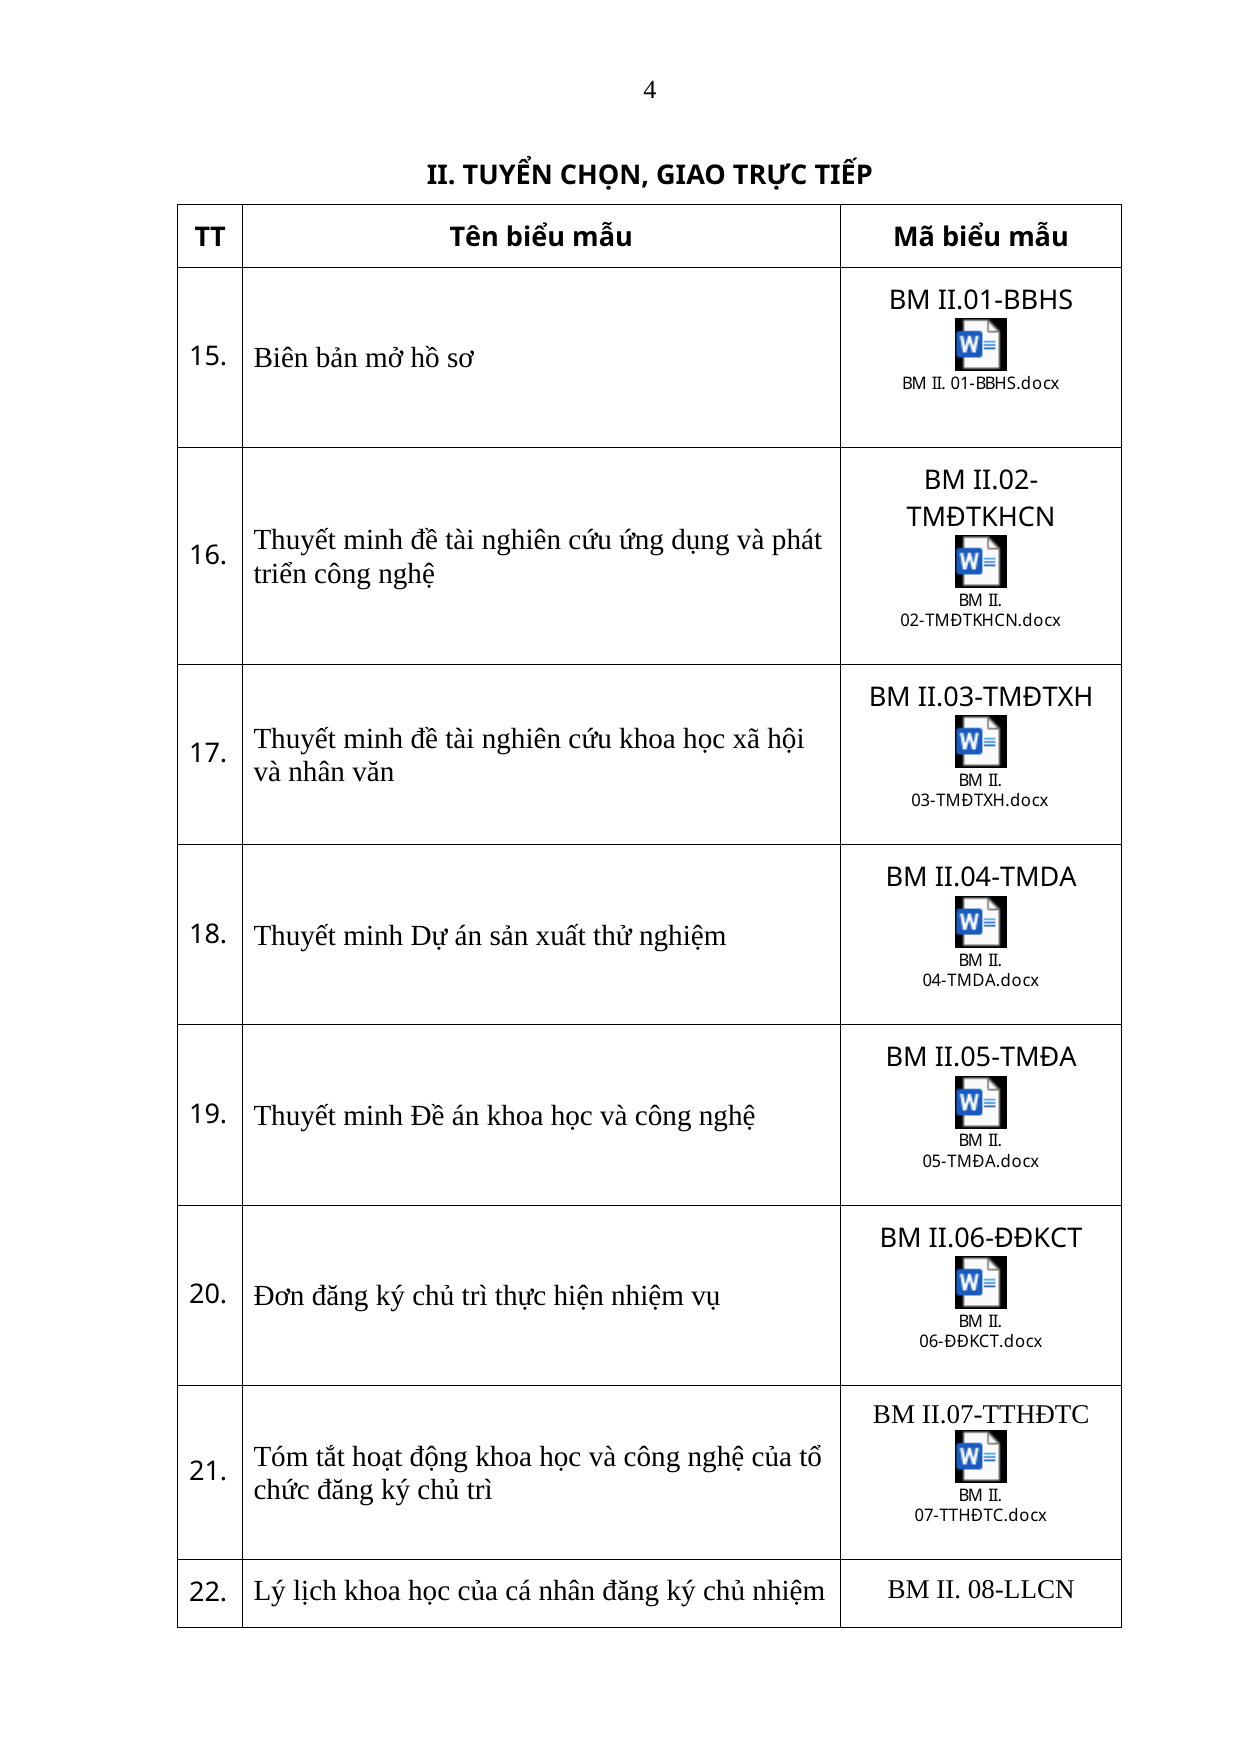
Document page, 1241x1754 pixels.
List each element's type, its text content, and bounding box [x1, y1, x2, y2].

table_cell BM II.01-BBHS [841, 268, 1121, 447]
table_cell [178, 448, 242, 664]
table_cell BM II.06-ĐĐKCT [841, 1206, 1121, 1385]
table_cell Thuyết minh Dự án sản xuất thử nghiệm [243, 845, 840, 1024]
table_cell [178, 268, 242, 447]
subtitle II. TUYỂN CHỌN, GIAO TRỰC TIẾP [177, 156, 1122, 192]
table_cell [178, 1560, 242, 1627]
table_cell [243, 1560, 840, 1627]
table_cell BM II.02-TMĐTKHCN [841, 448, 1121, 664]
table_cell BM II.05-TMĐA [841, 1025, 1121, 1204]
table_header Mã biểu mẫu [841, 205, 1121, 267]
table_cell Biên bản mở hồ sơ [243, 268, 840, 447]
table_cell BM II.03-TMĐTXH [841, 665, 1121, 844]
table_cell [178, 1386, 242, 1559]
table_cell BM II.07-TTHĐTC [841, 1386, 1121, 1559]
table_cell Thuyết minh đề tài nghiên cứu ứng dụng và phát triển công nghệ [243, 448, 840, 664]
table_cell Đơn đăng ký chủ trì thực hiện nhiệm vụ [243, 1206, 840, 1385]
table_cell [178, 665, 242, 844]
table_cell [178, 1025, 242, 1204]
table_cell Thuyết minh Đề án khoa học và công nghệ [243, 1025, 840, 1204]
table_header Tên biểu mẫu [243, 205, 840, 267]
table_cell [178, 845, 242, 1024]
table_header TT [178, 205, 242, 267]
table_cell [178, 1206, 242, 1385]
table_cell BM II.04-TMDA [841, 845, 1121, 1024]
table_cell BM II. 08-LLCN [841, 1560, 1121, 1627]
table_cell Thuyết minh đề tài nghiên cứu khoa học xã hội và nhân văn [243, 665, 840, 844]
table_cell Tóm tắt hoạt động khoa học và công nghệ của tổ chức đăng ký chủ trì [243, 1386, 840, 1559]
